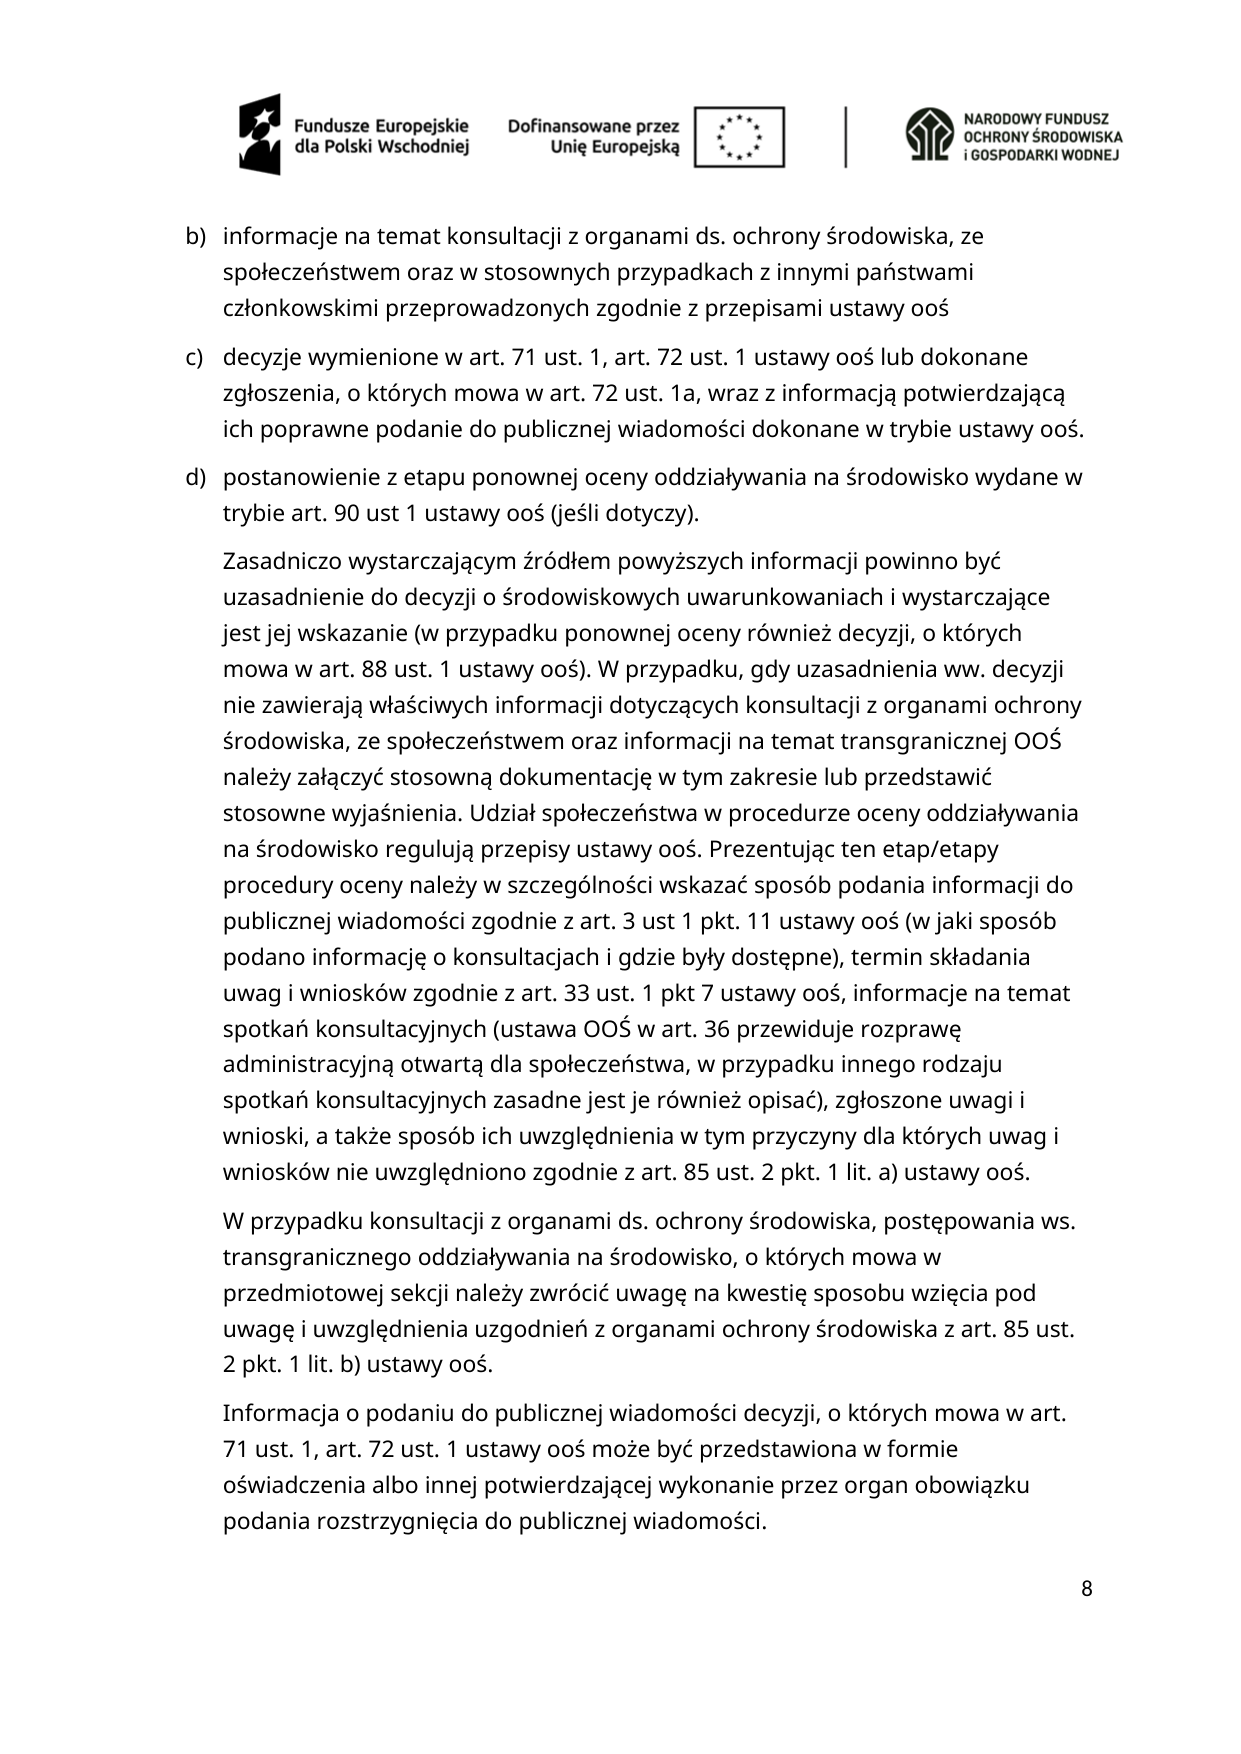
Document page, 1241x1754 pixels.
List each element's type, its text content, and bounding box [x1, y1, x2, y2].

picture [221, 73, 1167, 196]
list informacje na temat konsultacji z organami ds. ochrony środowiska, ze społeczeństwem oraz w stosownych przypadkach z innymi państwami członkowskimi przeprowadzonych zgodnie z przepisami ustawy ooś [185, 220, 1093, 323]
text Zasadniczo wystarczającym źródłem powyższych informacji powinno być uzasadnienie do decyzji o środowiskowych uwarunkowaniach i wystarczające jest jej wskazanie (w przypadku ponownej oceny również decyzji, o których mowa w art. 88 ust. 1 ustawy ooś). W przypadku, gdy uzasadnienia ww. decyzji nie zawierają właściwych informacji dotyczących konsultacji z organami ochrony środowiska, ze społeczeństwem oraz informacji na temat transgranicznej OOŚ należy załączyć stosowną dokumentację w tym zakresie lub przedstawić stosowne wyjaśnienia. Udział społeczeństwa w procedurze oceny oddziaływania na środowisko regulują przepisy ustawy ooś. Prezentując ten etap/etapy procedury oceny należy w szczególności wskazać sposób podania informacji do publicznej wiadomości zgodnie z art. 3 ust 1 pkt. 11 ustawy ooś (w jaki sposób podano informację o konsultacjach i gdzie były dostępne), termin składania uwag i wniosków zgodnie z art. 33 ust. 1 pkt 7 ustawy ooś, informacje na temat spotkań konsultacyjnych (ustawa OOŚ w art. 36 przewiduje rozprawę administracyjną otwartą dla społeczeństwa, w przypadku innego rodzaju spotkań konsultacyjnych zasadne jest je również opisać), zgłoszone uwagi i wnioski, a także sposób ich uwzględnienia w tym przyczyny dla których uwag i wniosków nie uwzględniono zgodnie z art. 85 ust. 2 pkt. 1 lit. a) ustawy ooś. [223, 545, 1093, 1187]
text Informacja o podaniu do publicznej wiadomości decyzji, o których mowa w art. 71 ust. 1, art. 72 ust. 1 ustawy ooś może być przedstawiona w formie oświadczenia albo innej potwierdzającej wykonanie przez organ obowiązku podania rozstrzygnięcia do publicznej wiadomości. [223, 1397, 1093, 1536]
list decyzje wymienione w art. 71 ust. 1, art. 72 ust. 1 ustawy ooś lub dokonane zgłoszenia, o których mowa w art. 72 ust. 1a, wraz z informacją potwierdzającą ich poprawne podanie do publicznej wiadomości dokonane w trybie ustawy ooś. [185, 341, 1093, 444]
list postanowienie z etapu ponownej oceny oddziaływania na środowisko wydane w trybie art. 90 ust 1 ustawy ooś (jeśli dotyczy). [185, 461, 1093, 528]
text W przypadku konsultacji z organami ds. ochrony środowiska, postępowania ws. transgranicznego oddziaływania na środowisko, o których mowa w przedmiotowej sekcji należy zwrócić uwagę na kwestię sposobu wzięcia pod uwagę i uwzględnienia uzgodnień z organami ochrony środowiska z art. 85 ust. 2 pkt. 1 lit. b) ustawy ooś. [223, 1205, 1093, 1380]
